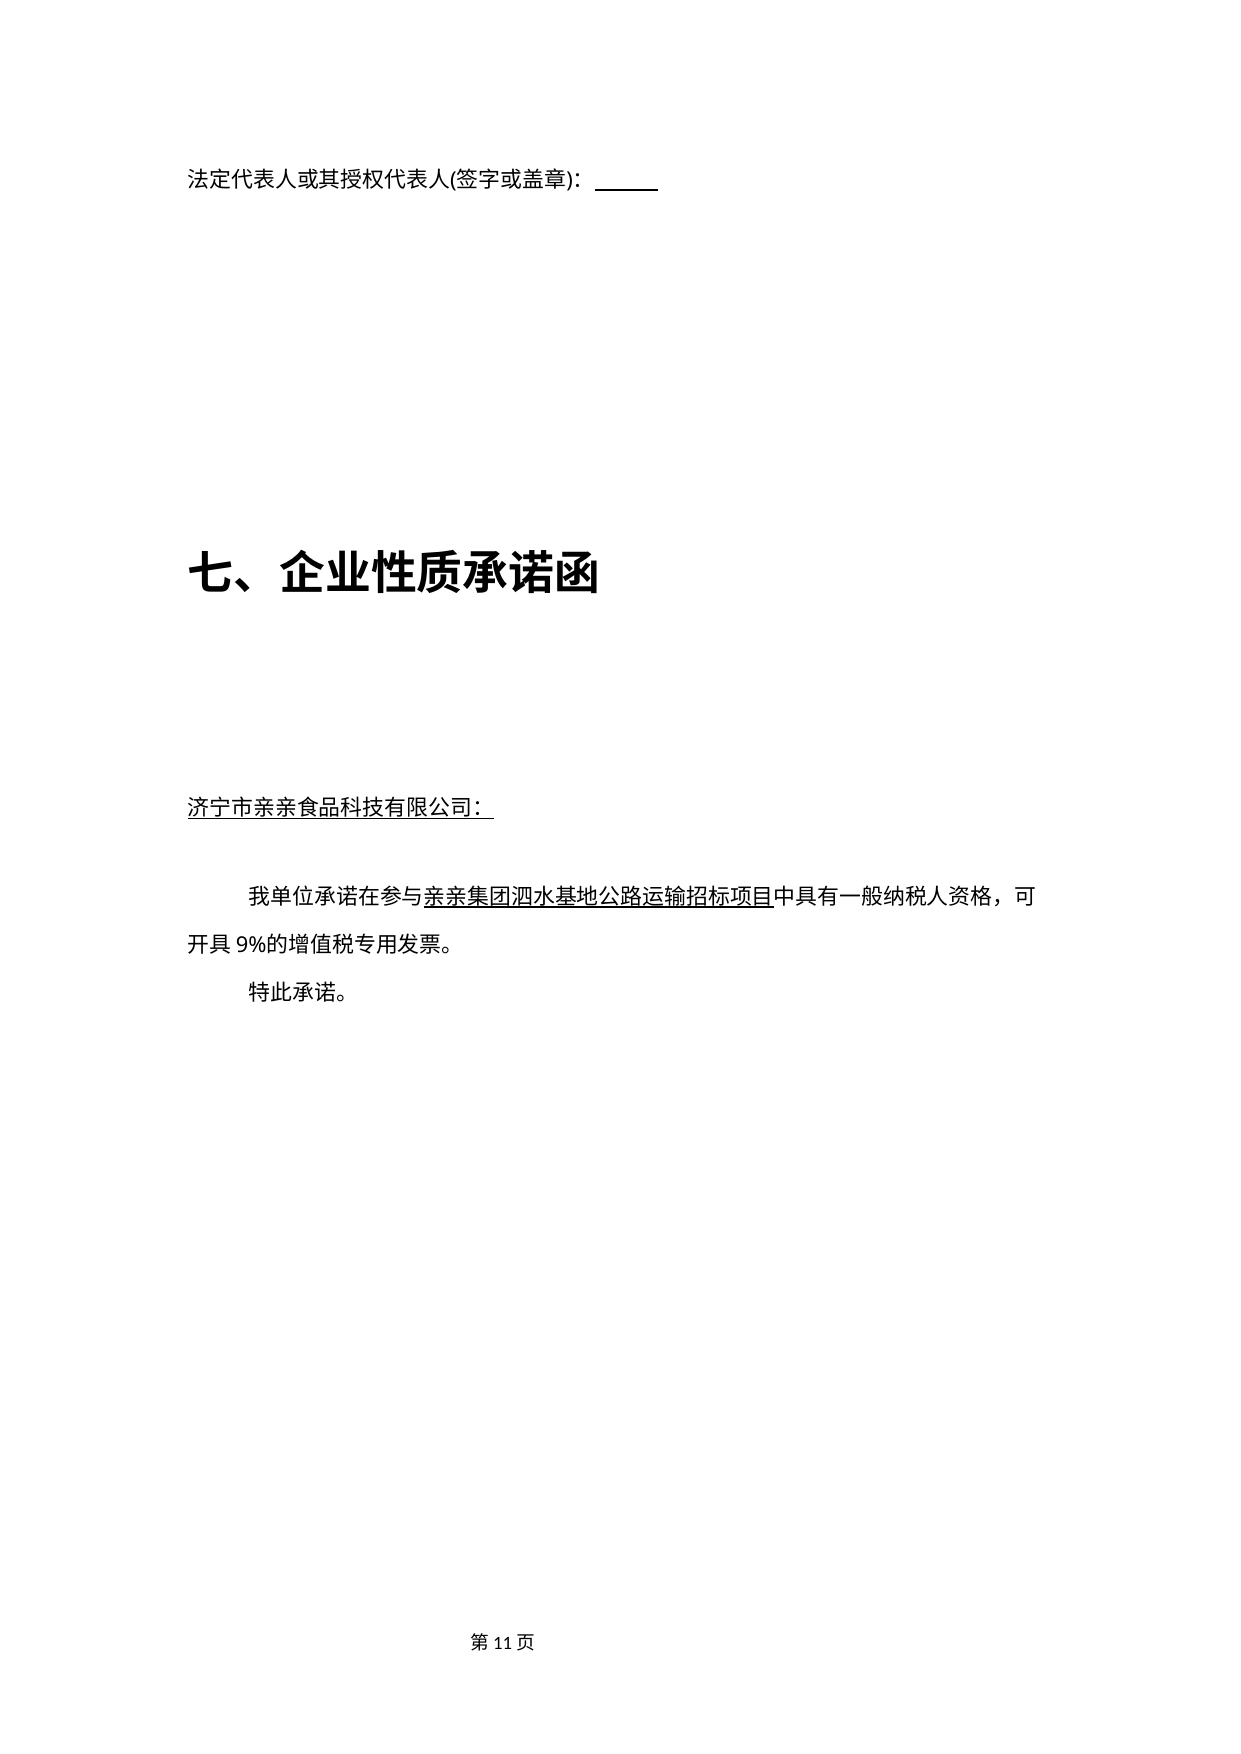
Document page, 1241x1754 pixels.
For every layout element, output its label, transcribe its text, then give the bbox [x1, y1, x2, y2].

text 法定代表人或其授权代表人(签字或盖章)： [187, 162, 1053, 194]
text 我单位承诺在参与亲亲集团泗水基地公路运输招标项目中具有一般纳税人资格，可开具9%的增值税专用发票。 [187, 879, 1042, 959]
text 济宁市亲亲食品科技有限公司： [187, 790, 1042, 822]
text 特此承诺。 [187, 974, 1042, 1006]
subtitle 企业性质承诺函 [187, 521, 1053, 618]
